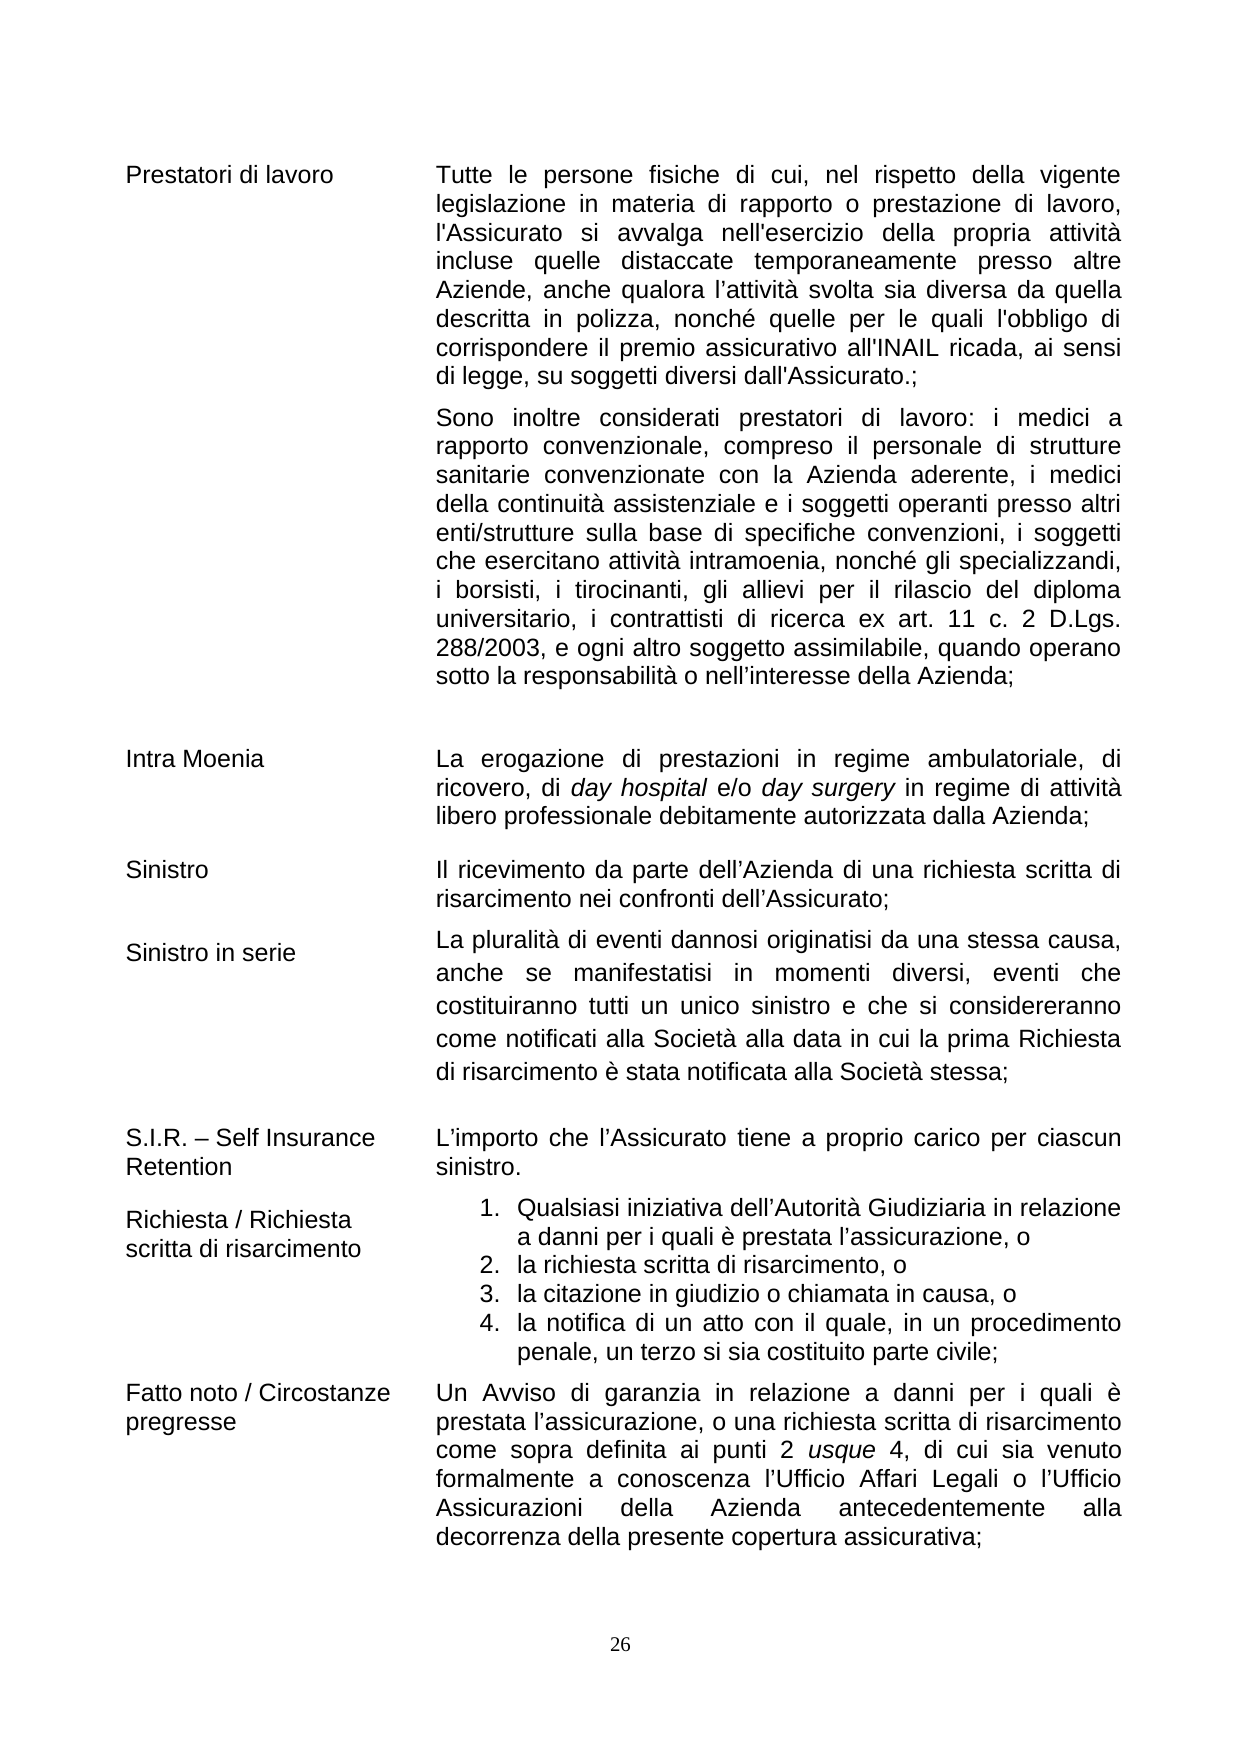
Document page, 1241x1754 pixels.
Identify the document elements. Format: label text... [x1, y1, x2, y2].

table_cell Qualsiasi iniziativa dell’Autorità Giudiziaria in relazione a danni per i quali è prestata l’assicurazione, o la richiesta scritta di risarcimento, o la citazione in giudizio o chiamata in causa, o la notifica di un atto con il quale, in un procedimento penale, un terzo si sia costituito parte civile; [428, 1193, 1129, 1365]
table_cell Un Avviso di garanzia in relazione a danni per i quali è prestata l’assicurazione, o una richiesta scritta di risarcimento come sopra definita ai punti 2 usque 4, di cui sia venuto formalmente a conoscenza l’Ufficio Affari Legali o l’Ufficio Assicurazioni della Azienda antecedentemente alla decorrenza della presente copertura assicurativa; [428, 1365, 1129, 1563]
table_cell Sinistro in serie [118, 925, 428, 1110]
table_header Prestatori di lavoro [118, 148, 428, 731]
table_cell La pluralità di eventi dannosi originatisi da una stessa causa, anche se manifestatisi in momenti diversi, eventi che costituiranno tutti un unico sinistro e che si considereranno come notificati alla Società alla data in cui la prima Richiesta di risarcimento è stata notificata alla Società stessa; [428, 925, 1129, 1110]
table_cell Intra Moenia [118, 731, 428, 843]
table_cell Il ricevimento da parte dell’Azienda di una richiesta scritta di risarcimento nei confronti dell’Assicurato; [428, 843, 1129, 925]
table_cell Richiesta / Richiesta scritta di risarcimento [118, 1193, 428, 1365]
table_cell Fatto noto / Circostanze pregresse [118, 1365, 428, 1563]
table_cell L’importo che l’Assicurato tiene a proprio carico per ciascun sinistro. [428, 1110, 1129, 1193]
table_header Tutte le persone fisiche di cui, nel rispetto della vigente legislazione in materia di rapporto o prestazione di lavoro, l'Assicurato si avvalga nell'esercizio della propria attività incluse quelle distaccate temporaneamente presso altre Aziende, anche qualora l’attività svolta sia diversa da quella descritta in polizza, nonché quelle per le quali l'obbligo di corrispondere il premio assicurativo all'INAIL ricada, ai sensi di legge, su soggetti diversi dall'Assicurato.; Sono inoltre considerati prestatori di lavoro: i medici a rapporto convenzionale, compreso il personale di strutture sanitarie convenzionate con la Azienda aderente, i medici della continuità assistenziale e i soggetti operanti presso altri enti/strutture sulla base di specifiche convenzioni, i soggetti che esercitano attività intramoenia, nonché gli specializzandi, i borsisti, i tirocinanti, gli allievi per il rilascio del diploma universitario, i contrattisti di ricerca ex art. 11 c. 2 D.Lgs. 288/2003, e ogni altro soggetto assimilabile, quando operano sotto la responsabilità o nell’interesse della Azienda; [428, 148, 1129, 731]
table_cell Sinistro [118, 843, 428, 925]
table_cell La erogazione di prestazioni in regime ambulatoriale, di ricovero, di day hospital e/o day surgery in regime di attività libero professionale debitamente autorizzata dalla Azienda; [428, 731, 1129, 843]
table_cell S.I.R. – Self Insurance Retention [118, 1110, 428, 1193]
